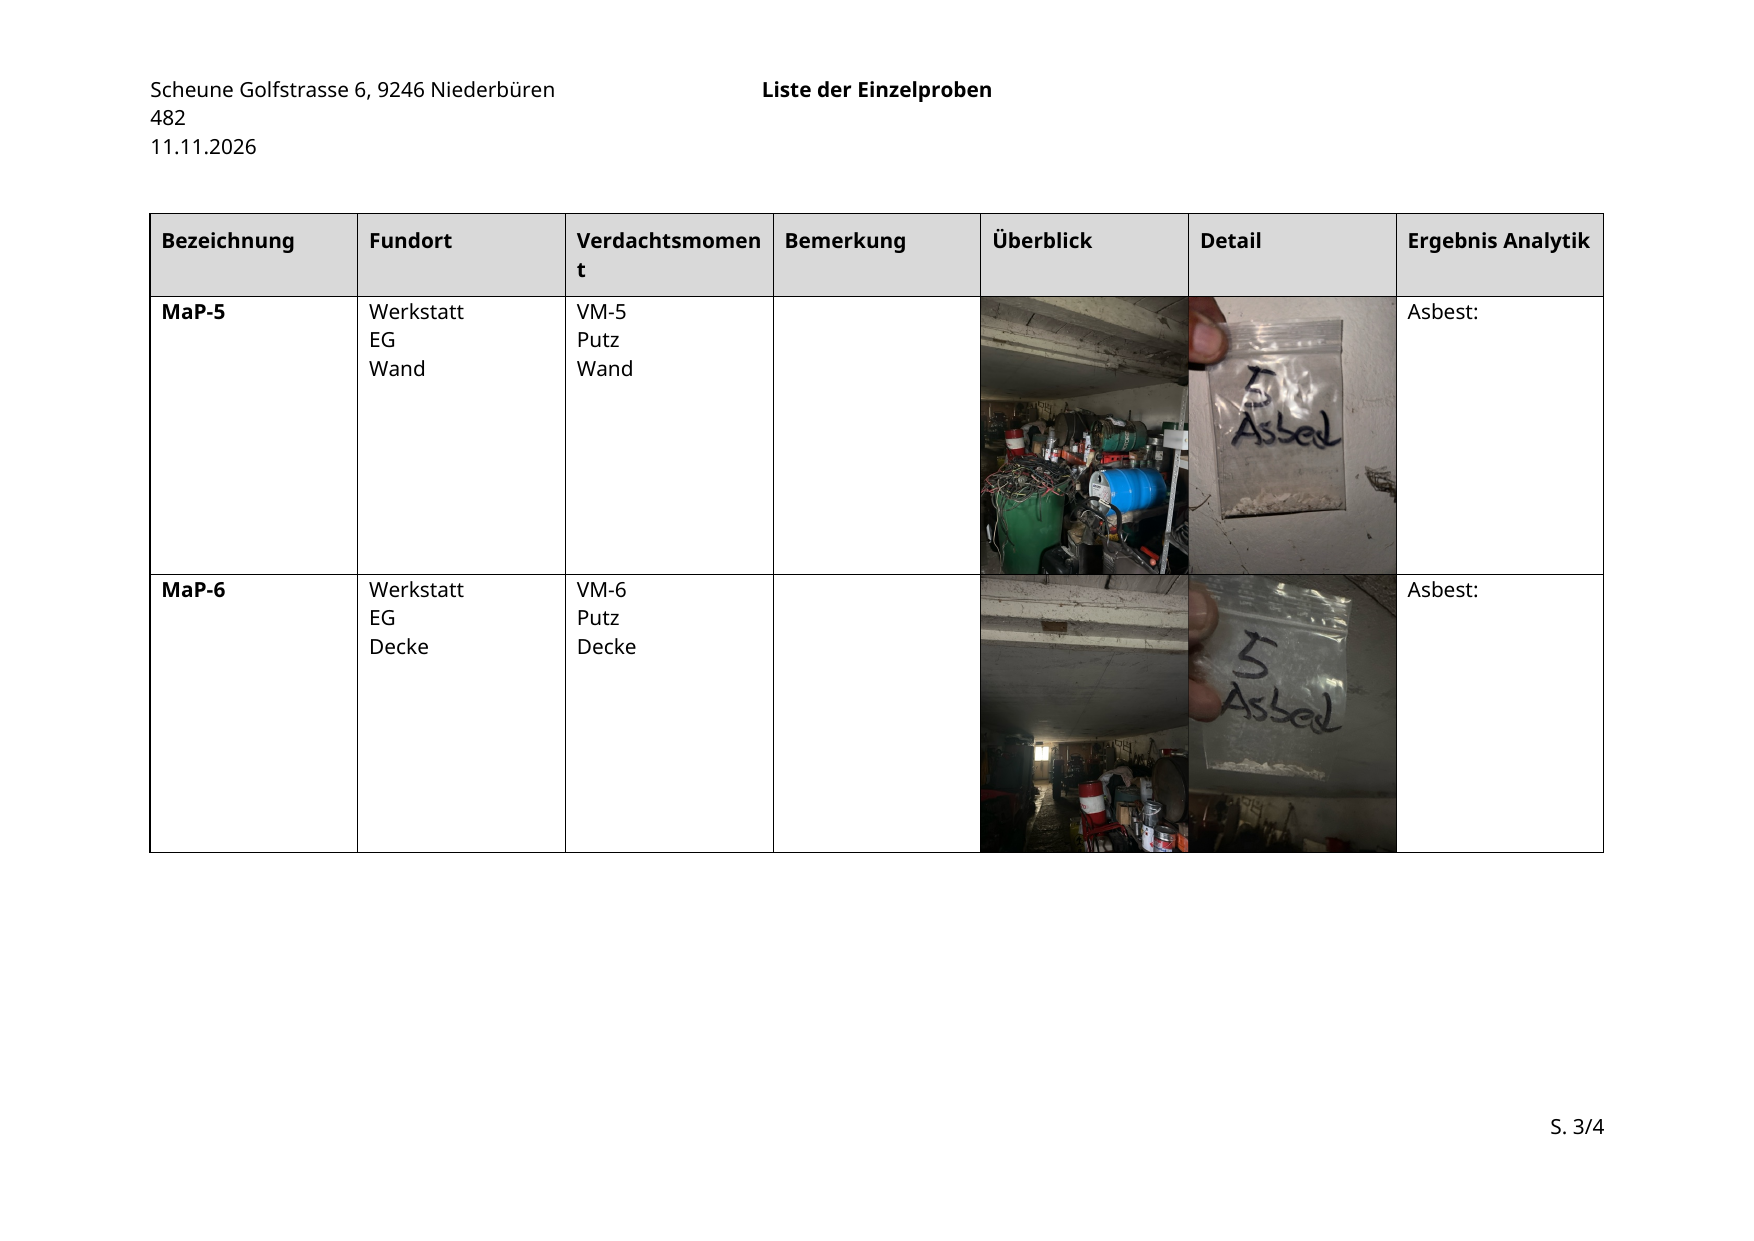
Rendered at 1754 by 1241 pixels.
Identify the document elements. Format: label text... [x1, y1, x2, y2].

table_cell VM-5 Putz Wand [566, 297, 773, 574]
table_cell [774, 297, 980, 574]
table_header Überblick [981, 214, 1188, 296]
table_cell MaP-6 [151, 575, 357, 852]
picture [980, 575, 1397, 852]
picture [980, 297, 1397, 574]
table_cell VM-6 Putz Decke [566, 575, 773, 852]
table_cell Werkstatt EG Decke [358, 575, 565, 852]
table_header Bemerkung [774, 214, 980, 296]
table_header Fundort [358, 214, 565, 296]
table_cell Werkstatt EG Wand [358, 297, 565, 574]
table_cell [774, 575, 980, 852]
table_header Verdachtsmoment [566, 214, 773, 296]
table_header Detail [1189, 214, 1396, 296]
table_header Ergebnis Analytik [1397, 214, 1603, 296]
table_cell Asbest: [1397, 297, 1603, 574]
table_header Bezeichnung [151, 214, 357, 296]
table_cell Asbest: [1397, 575, 1603, 852]
table_cell MaP-5 [151, 297, 357, 574]
